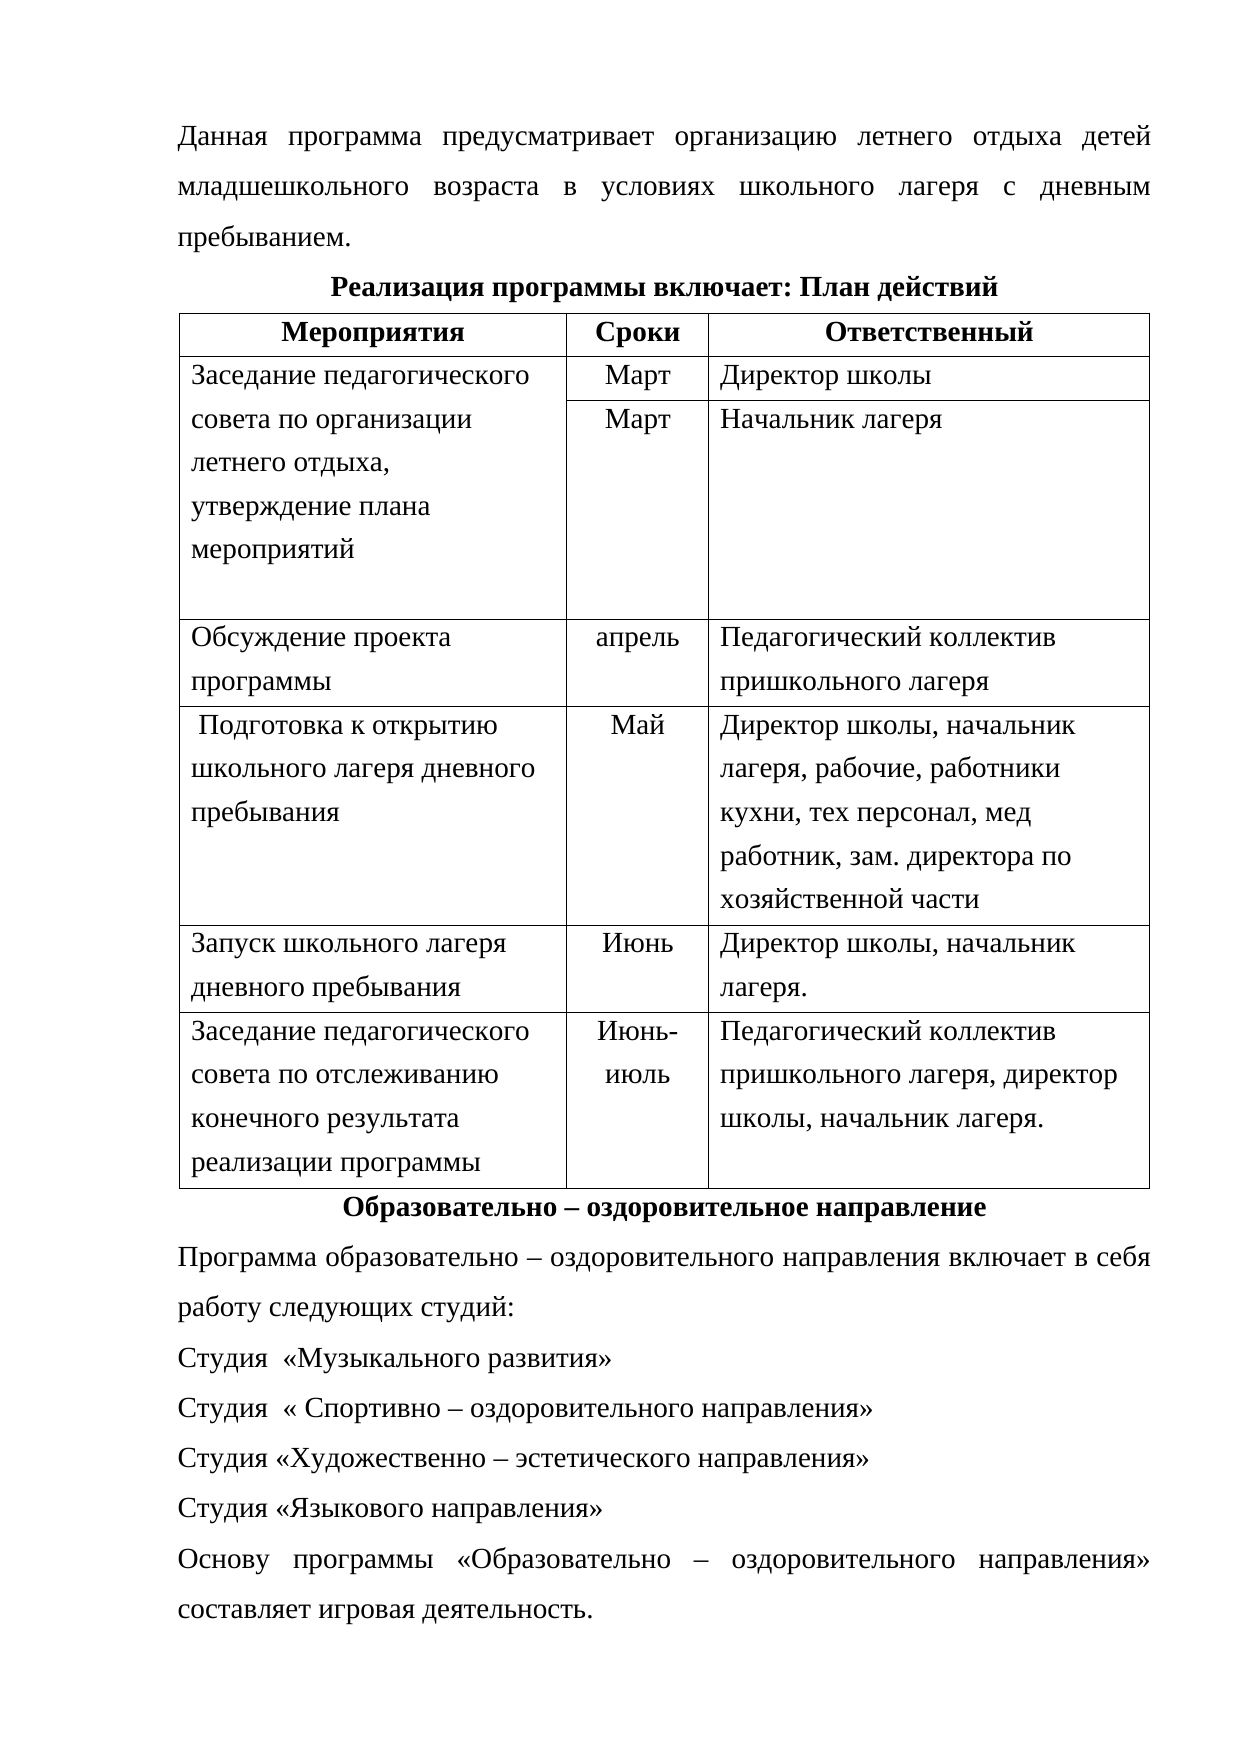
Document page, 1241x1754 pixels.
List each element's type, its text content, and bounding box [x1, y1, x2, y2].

table_cell Заседание педагогического совета по организации летнего отдыха, утверждение плана мероприятий [180, 357, 566, 618]
table_cell Запуск школьного лагеря дневного пребывания [180, 926, 566, 1012]
text Студия «Художественно – эстетического направления» [177, 1440, 1152, 1474]
table_header Мероприятия [180, 314, 566, 356]
table_cell апрель [567, 620, 708, 706]
text Образовательно – оздоровительное направление [177, 1189, 1152, 1222]
table_cell Май [567, 707, 708, 924]
text Программа образовательно – оздоровительного направления включает в себя работу следующих студий: [177, 1239, 1152, 1323]
text Основу программы «Образовательно – оздоровительного направления» составляет игровая деятельность. [177, 1541, 1152, 1625]
text Студия «Музыкального развития» [177, 1340, 1152, 1373]
table_cell Июнь-июль [567, 1013, 708, 1188]
table_cell Директор школы, начальник лагеря, рабочие, работники кухни, тех персонал, мед работник, зам. директора по хозяйственной части [709, 707, 1149, 924]
text Студия « Спортивно – оздоровительного направления» [177, 1390, 1152, 1423]
table_cell Март [567, 401, 708, 618]
table_cell Директор школы, начальник лагеря. [709, 926, 1149, 1012]
table_cell Июнь [567, 926, 708, 1012]
table_cell Директор школы [709, 357, 1149, 400]
table_cell Подготовка к открытию школьного лагеря дневного пребывания [180, 707, 566, 924]
text Данная программа предусматривает организацию летнего отдыха детей младшешкольного возраста в условиях школьного лагеря с дневным пребыванием. [177, 118, 1152, 252]
table_cell Март [567, 357, 708, 400]
table_cell Обсуждение проекта программы [180, 620, 566, 706]
table_cell Заседание педагогического совета по отслеживанию конечного результата реализации программы [180, 1013, 566, 1188]
table_cell Педагогический коллектив пришкольного лагеря, директор школы, начальник лагеря. [709, 1013, 1149, 1188]
table_header Ответственный [709, 314, 1149, 356]
text Студия «Языкового направления» [177, 1491, 1152, 1524]
table_header Сроки [567, 314, 708, 356]
text Реализация программы включает: План действий [177, 269, 1152, 303]
table_cell Начальник лагеря [709, 401, 1149, 618]
table_cell Педагогический коллектив пришкольного лагеря [709, 620, 1149, 706]
